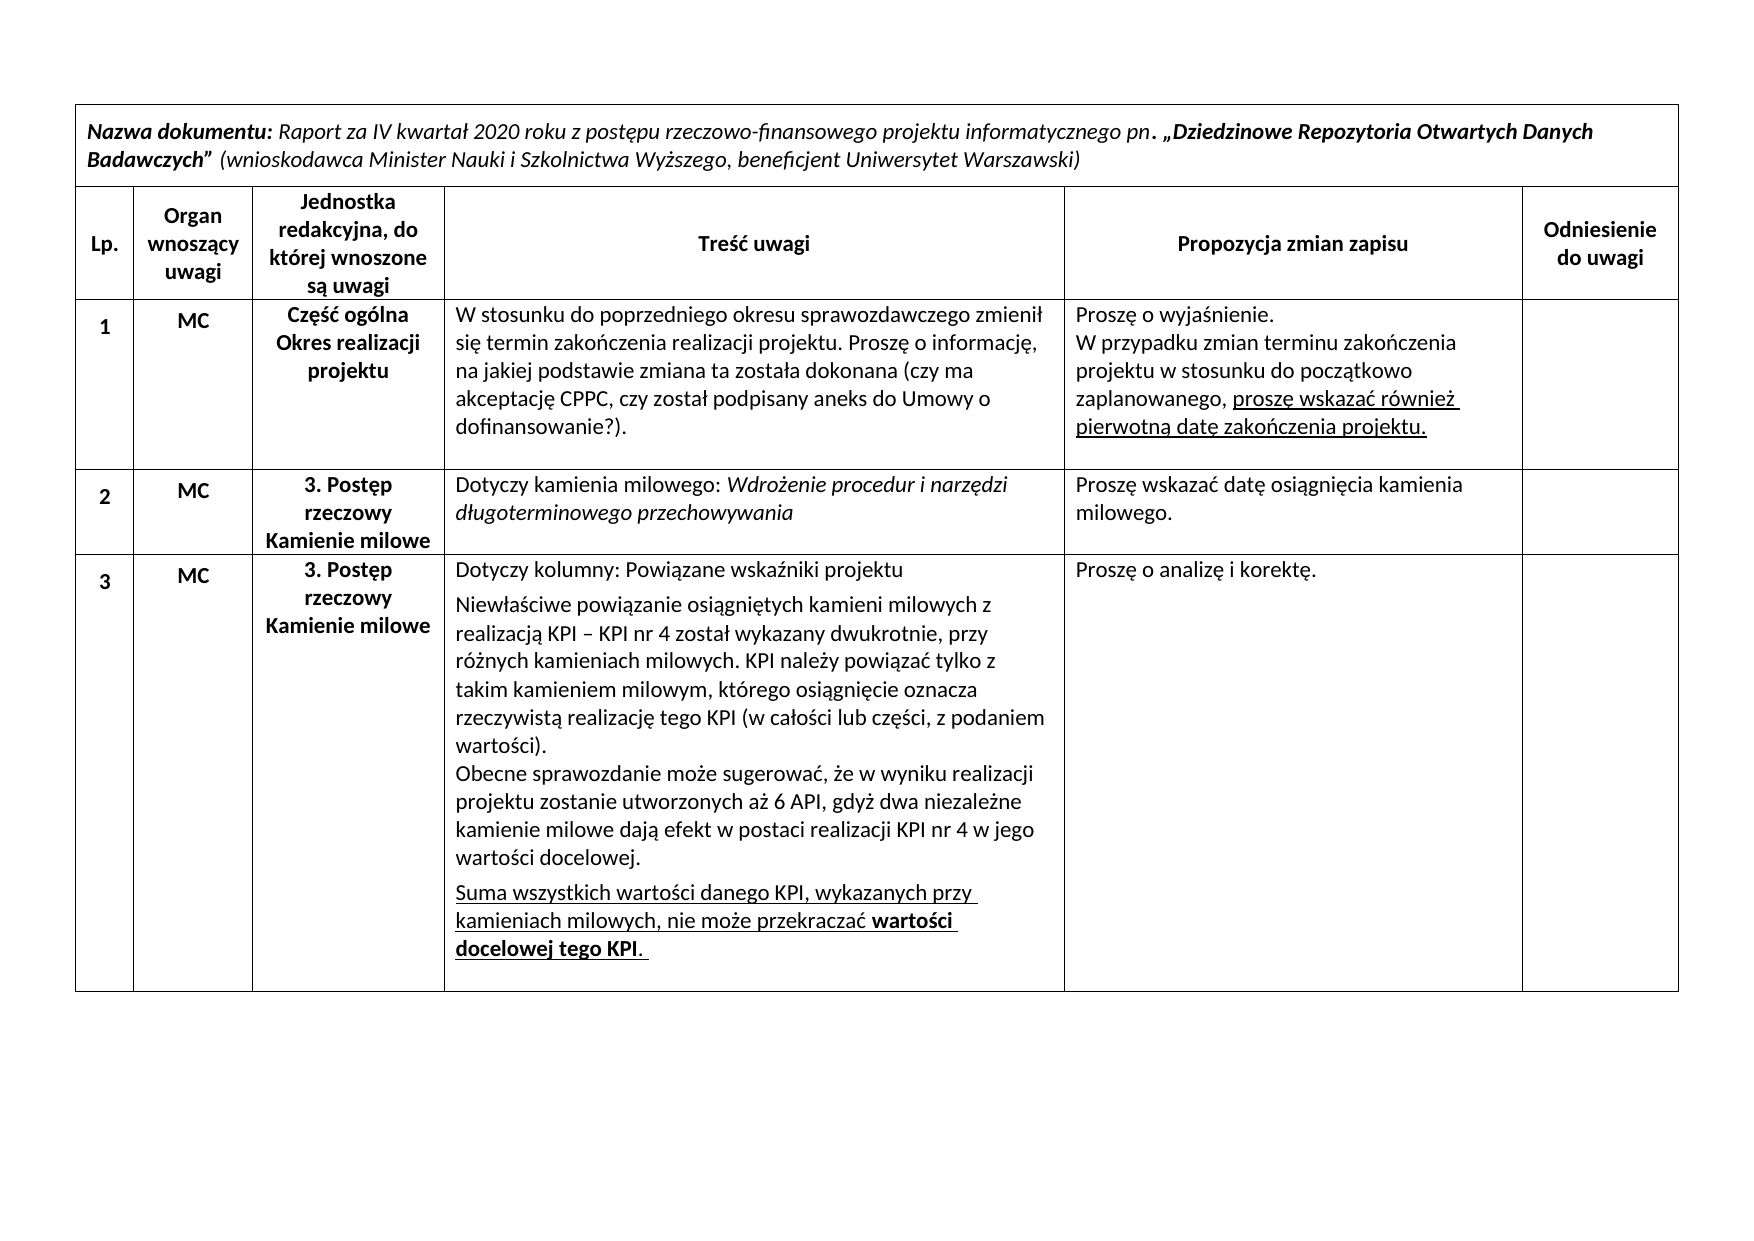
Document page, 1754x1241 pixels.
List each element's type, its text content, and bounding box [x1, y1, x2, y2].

table_cell [1523, 300, 1678, 469]
table_cell Proszę wskazać datę osiągnięcia kamienia milowego. [1065, 470, 1522, 554]
table_cell 3 [76, 555, 133, 991]
table_cell MC [134, 555, 252, 991]
table_cell W stosunku do poprzedniego okresu sprawozdawczego zmienił się termin zakończenia realizacji projektu. Proszę o informację, na jakiej podstawie zmiana ta została dokonana (czy ma akceptację CPPC, czy został podpisany aneks do Umowy o dofinansowanie?). [445, 300, 1064, 469]
table_cell [1523, 470, 1678, 554]
table_cell Lp. [76, 187, 133, 299]
table_cell 1 [76, 300, 133, 469]
table_header Nazwa dokumentu: Raport za IV kwartał 2020 roku z postępu rzeczowo-finansowego projektu informatycznego pn. „Dziedzinowe Repozytoria Otwartych Danych Badawczych” (wnioskodawca Minister Nauki i Szkolnictwa Wyższego, beneficjent Uniwersytet Warszawski) [76, 105, 1678, 186]
table_cell Odniesienie do uwagi [1523, 187, 1678, 299]
table_cell 2 [76, 470, 133, 554]
table_cell Jednostka redakcyjna, do której wnoszone są uwagi [253, 187, 444, 299]
table_cell Część ogólna Okres realizacji projektu [253, 300, 444, 469]
table_cell 3. Postęp rzeczowy Kamienie milowe [253, 555, 444, 991]
table_cell Dotyczy kamienia milowego: Wdrożenie procedur i narzędzi długoterminowego przechowywania [445, 470, 1064, 554]
table_cell Proszę o analizę i korektę. [1065, 555, 1522, 991]
table_cell Proszę o wyjaśnienie. W przypadku zmian terminu zakończenia projektu w stosunku do początkowo zaplanowanego, proszę wskazać również pierwotną datę zakończenia projektu. [1065, 300, 1522, 469]
table_cell [1523, 555, 1678, 991]
table_cell Organ wnoszący uwagi [134, 187, 252, 299]
table_cell Dotyczy kolumny: Powiązane wskaźniki projektu Niewłaściwe powiązanie osiągniętych kamieni milowych z realizacją KPI – KPI nr 4 został wykazany dwukrotnie, przy różnych kamieniach milowych. KPI należy powiązać tylko z takim kamieniem milowym, którego osiągnięcie oznacza rzeczywistą realizację tego KPI (w całości lub części, z podaniem wartości). Obecne sprawozdanie może sugerować, że w wyniku realizacji projektu zostanie utworzonych aż 6 API, gdyż dwa niezależne kamienie milowe dają efekt w postaci realizacji KPI nr 4 w jego wartości docelowej. Suma wszystkich wartości danego KPI, wykazanych przy kamieniach milowych, nie może przekraczać wartości docelowej tego KPI. [445, 555, 1064, 991]
table_cell Propozycja zmian zapisu [1065, 187, 1522, 299]
table_cell Treść uwagi [445, 187, 1064, 299]
table_cell 3. Postęp rzeczowy Kamienie milowe [253, 470, 444, 554]
table_cell MC [134, 470, 252, 554]
table_cell MC [134, 300, 252, 469]
